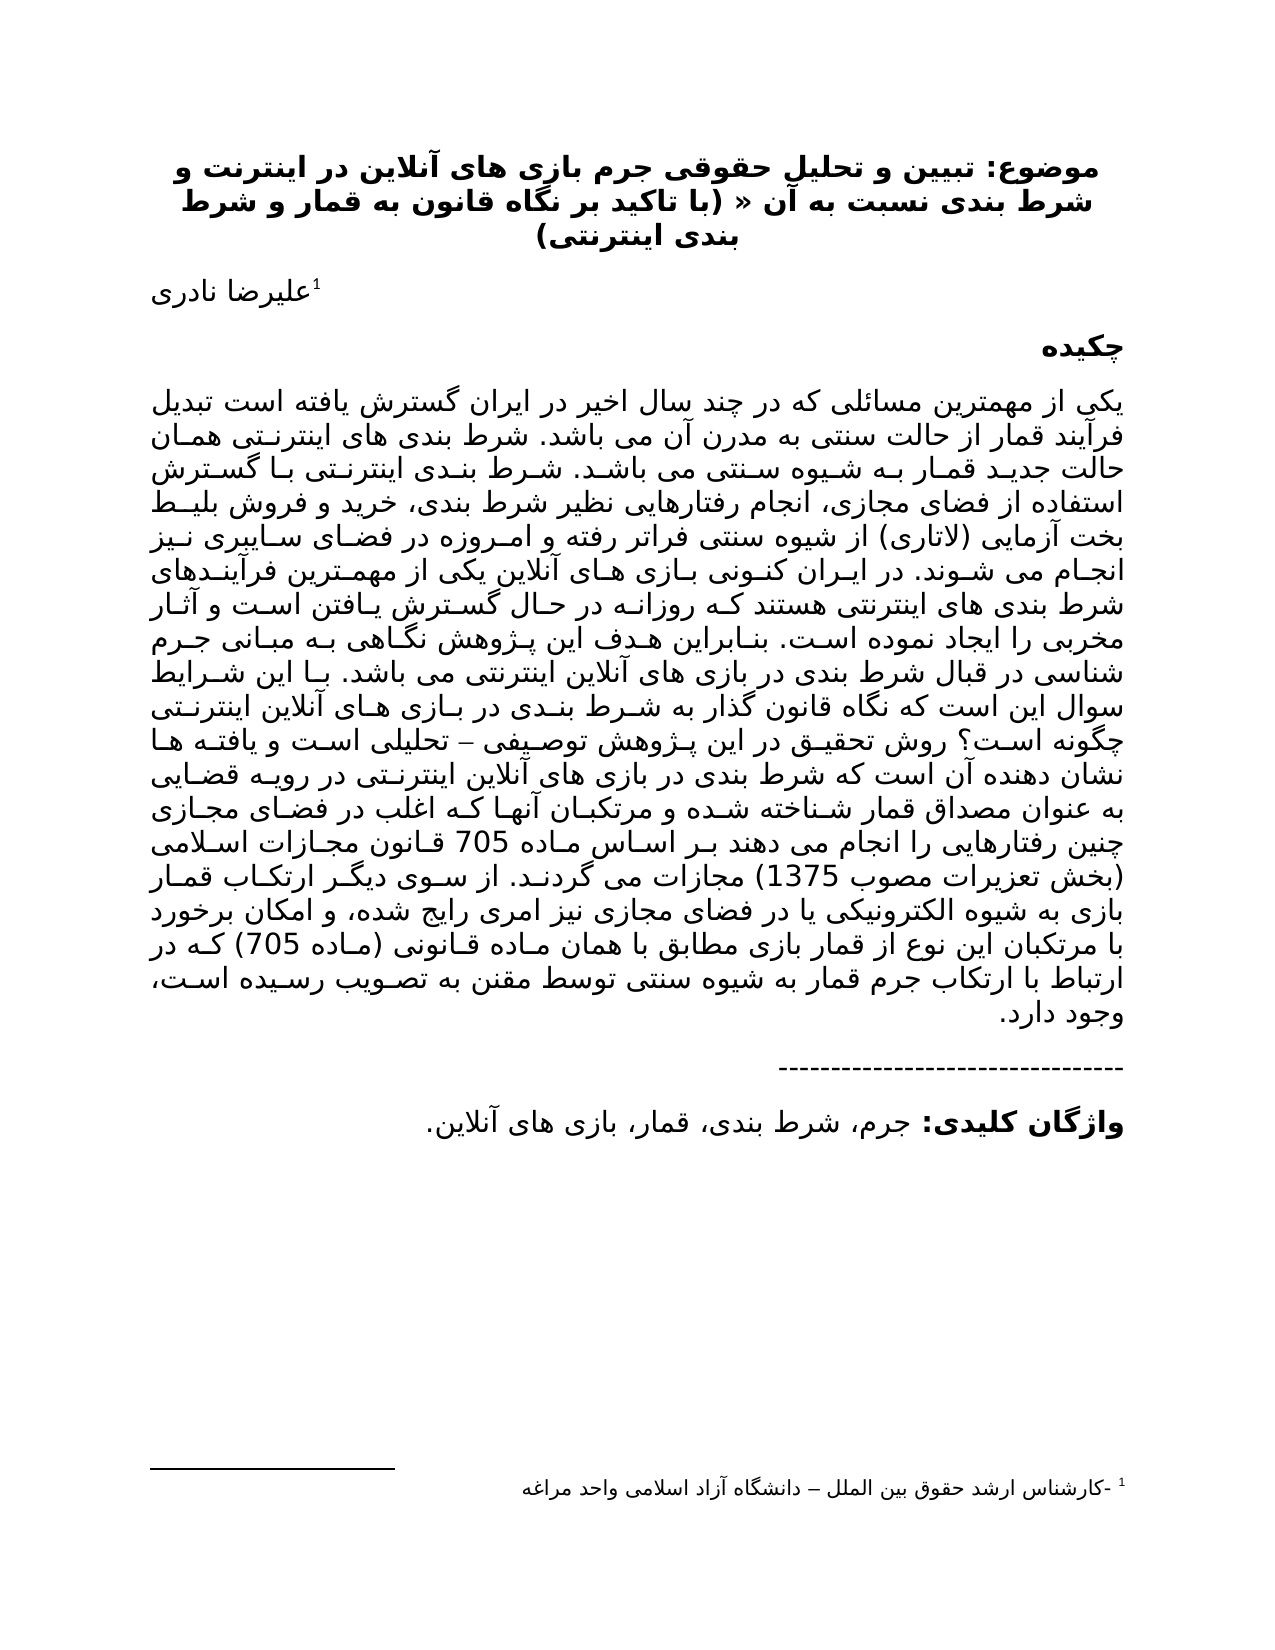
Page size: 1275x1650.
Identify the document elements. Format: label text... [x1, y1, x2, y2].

text چکیده [150, 329, 1125, 363]
text علیرضا نادری [150, 273, 1125, 308]
text یکی از مهمترین مسائلی که در چند سال اخیر در ایران گسترش یافته است تبدیل فرآیند قمار از حالت سنتی به مدرن آن می باشد. شرط بندی های اینترنتی همان حالت جدید قمار به شیوه سنتی می باشد. شرط بندی اینترنتی با گسترش استفاده از فضای مجازی، انجام رفتارهایی نظیر شرط بندی، خرید و فروش بلیط بخت آزمایی (لاتاری) از شیوه سنتی فراتر رفته و امروزه در فضای سایبری نیز انجام می شوند. در ایران کنونی بازی های آنلاین یکی از مهمترین فرآیندهای شرط بندی های اینترنتی هستند که روزانه در حال گسترش یافتن است و آثار مخربی را ایجاد نموده است. بنابراین هدف این پژوهش نگاهی به مبانی جرم شناسی در قبال شرط بندی در بازی های آنلاین اینترنتی می باشد. با این شرایط سوال این است که نگاه قانون گذار به شرط بندی در بازی های آنلاین اینترنتی چگونه است؟ روش تحقیق در این پژوهش توصیفی – تحلیلی است و یافته ها نشان دهنده آن است که شرط بندی در بازی های آنلاین اینترنتی در رویه قضایی به عنوان مصداق قمار شناخته شده و مرتکبان آنها که اغلب در فضای مجازی چنین رفتارهایی را انجام می دهند بر اساس ماده 705 قانون مجازات اسلامی (بخش تعزیرات مصوب 1375) مجازات می گردند. از سوی دیگر ارتکاب قمار بازی به شیوه الکترونیکی یا در فضای مجازی نیز امری رایج شده، و امکان برخورد با مرتکبان این نوع از قمار بازی مطابق با همان ماده قانونی (ماده 705) که در ارتباط با ارتکاب جرم قمار به شیوه سنتی توسط مقنن به تصویب رسیده است، وجود دارد. [150, 384, 1125, 1029]
text موضوع: تبیین و تحلیل حقوقی جرم بازی های آنلاین در اینترنت و شرط بندی نسبت به آن « (با تاکید بر نگاه قانون به قمار و شرط بندی اینترنتی) [150, 150, 1125, 252]
text --------------------------------- [150, 1050, 1125, 1084]
text واژگان کلیدی: جرم، شرط بندی، قمار، بازی های آنلاین. [150, 1105, 1125, 1139]
